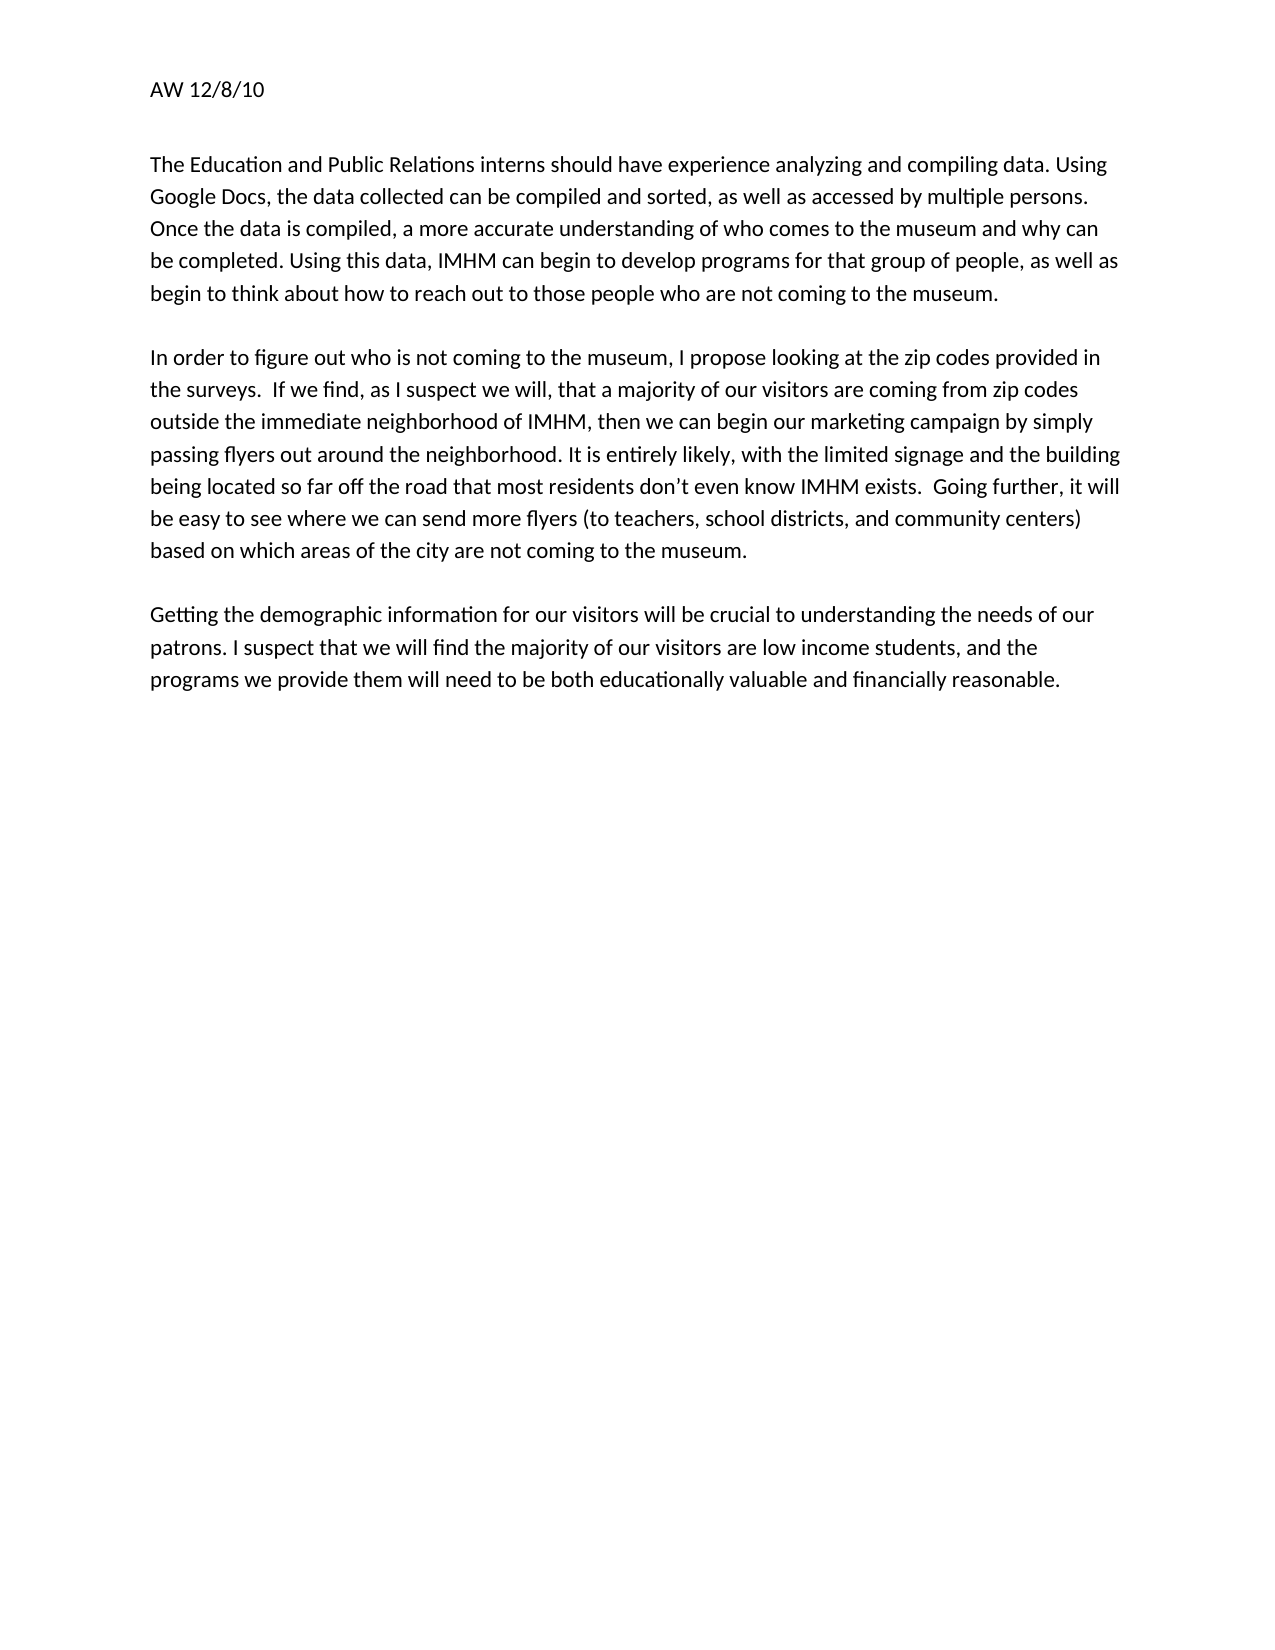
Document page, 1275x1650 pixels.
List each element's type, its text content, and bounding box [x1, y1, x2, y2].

text In order to figure out who is not coming to the museum, I propose looking at the zip codes provided in the surveys. If we find, as I suspect we will, that a majority of our visitors are coming from zip codes outside the immediate neighborhood of IMHM, then we can begin our marketing campaign by simply passing flyers out around the neighborhood. It is entirely likely, with the limited signage and the building being located so far off the road that most residents don’t even know IMHM exists. Going further, it will be easy to see where we can send more flyers (to teachers, school districts, and community centers) based on which areas of the city are not coming to the museum. [150, 343, 1125, 564]
text Getting the demographic information for our visitors will be crucial to understanding the needs of our patrons. I suspect that we will find the majority of our visitors are low income students, and the programs we provide them will need to be both educationally valuable and financially reasonable. [150, 601, 1125, 693]
text The Education and Public Relations interns should have experience analyzing and compiling data. Using Google Docs, the data collected can be compiled and sorted, as well as accessed by multiple persons. Once the data is compiled, a more accurate understanding of who comes to the museum and why can be completed. Using this data, IMHM can begin to develop programs for that group of people, as well as begin to think about how to reach out to those people who are not coming to the museum. [150, 150, 1125, 307]
